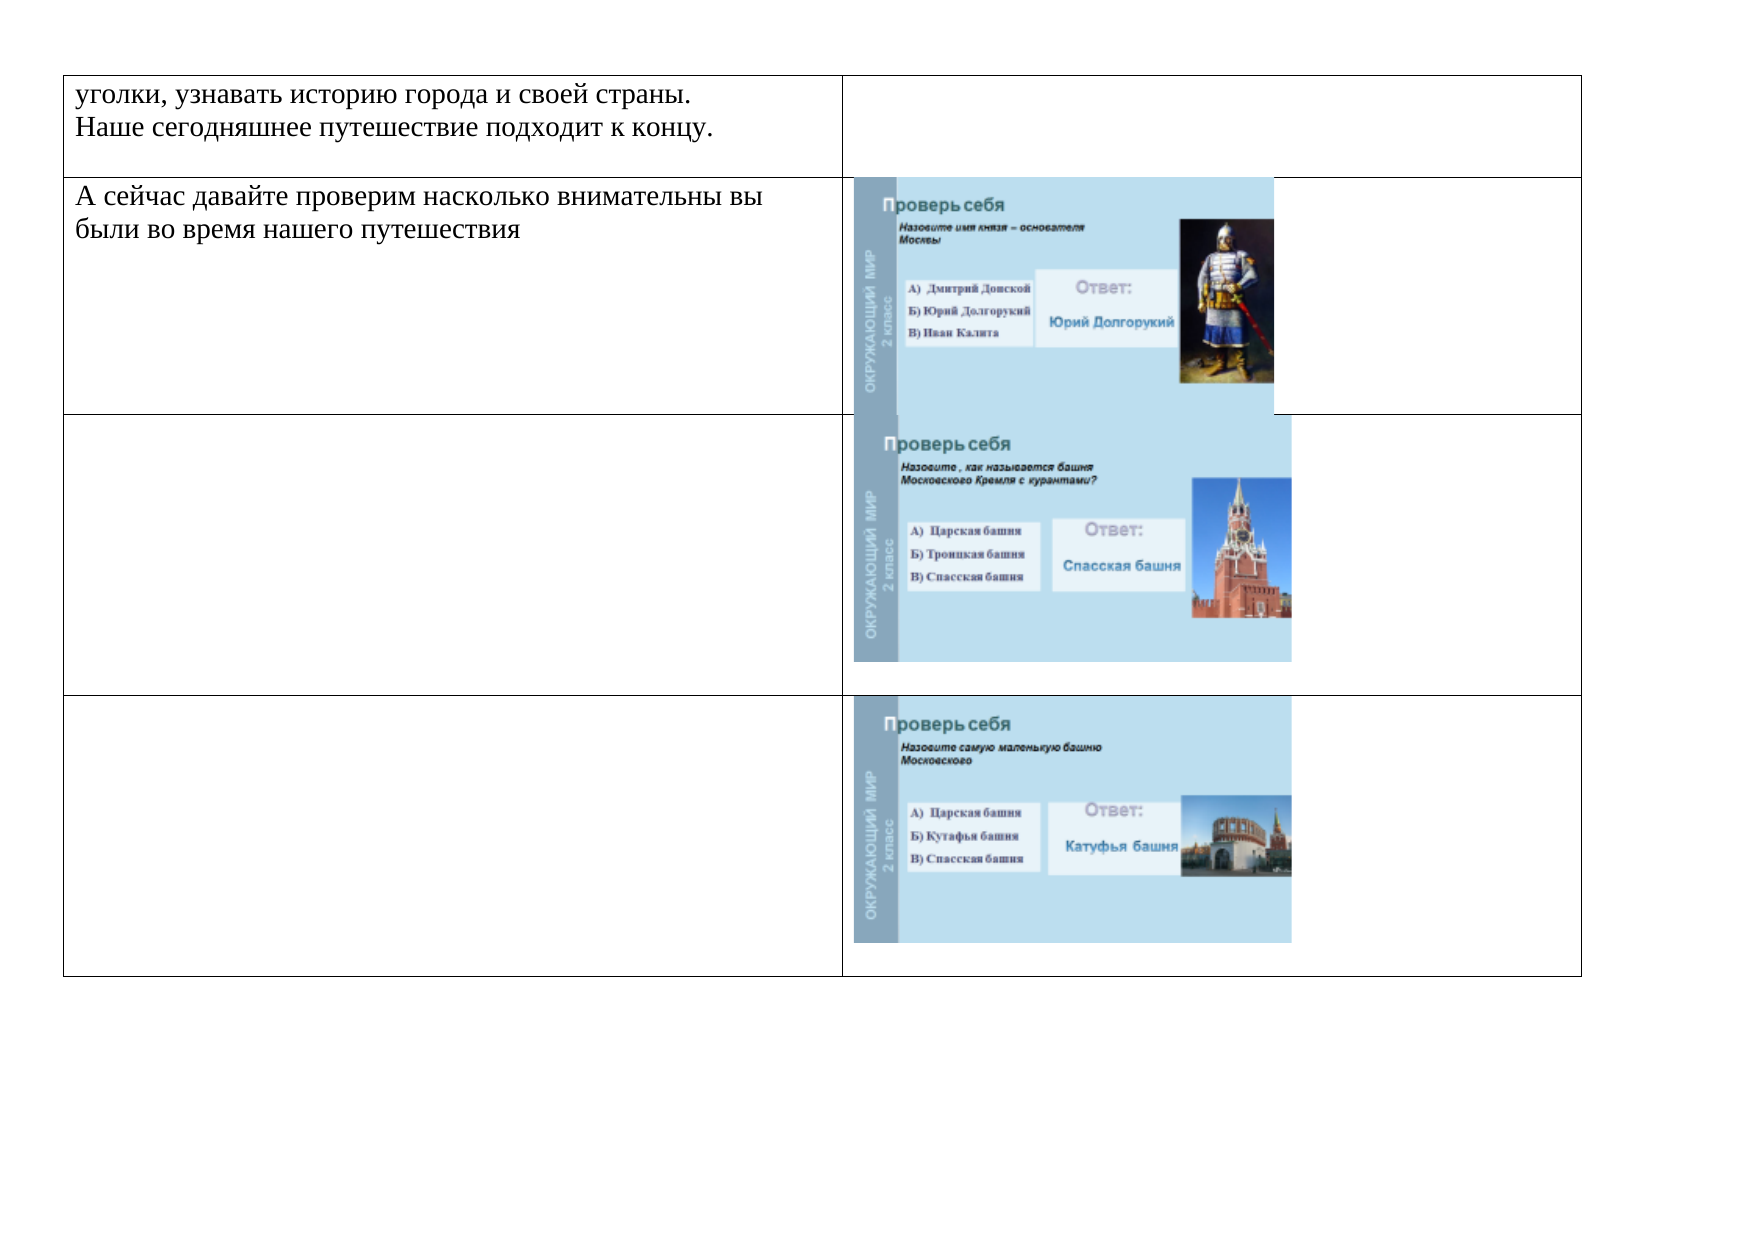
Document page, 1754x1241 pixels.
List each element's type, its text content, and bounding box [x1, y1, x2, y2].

picture [853, 696, 1292, 943]
table_cell [1275, 178, 1581, 414]
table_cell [64, 76, 842, 177]
table_cell [843, 415, 1581, 695]
table_cell А сейчас давайте проверим насколько внимательны вы были во время нашего путешествия [64, 178, 842, 414]
table_cell [843, 76, 1581, 177]
picture [853, 177, 1292, 662]
table_cell [64, 696, 842, 976]
table_cell [843, 696, 1581, 976]
table_cell [843, 178, 853, 414]
table_cell [64, 415, 842, 695]
